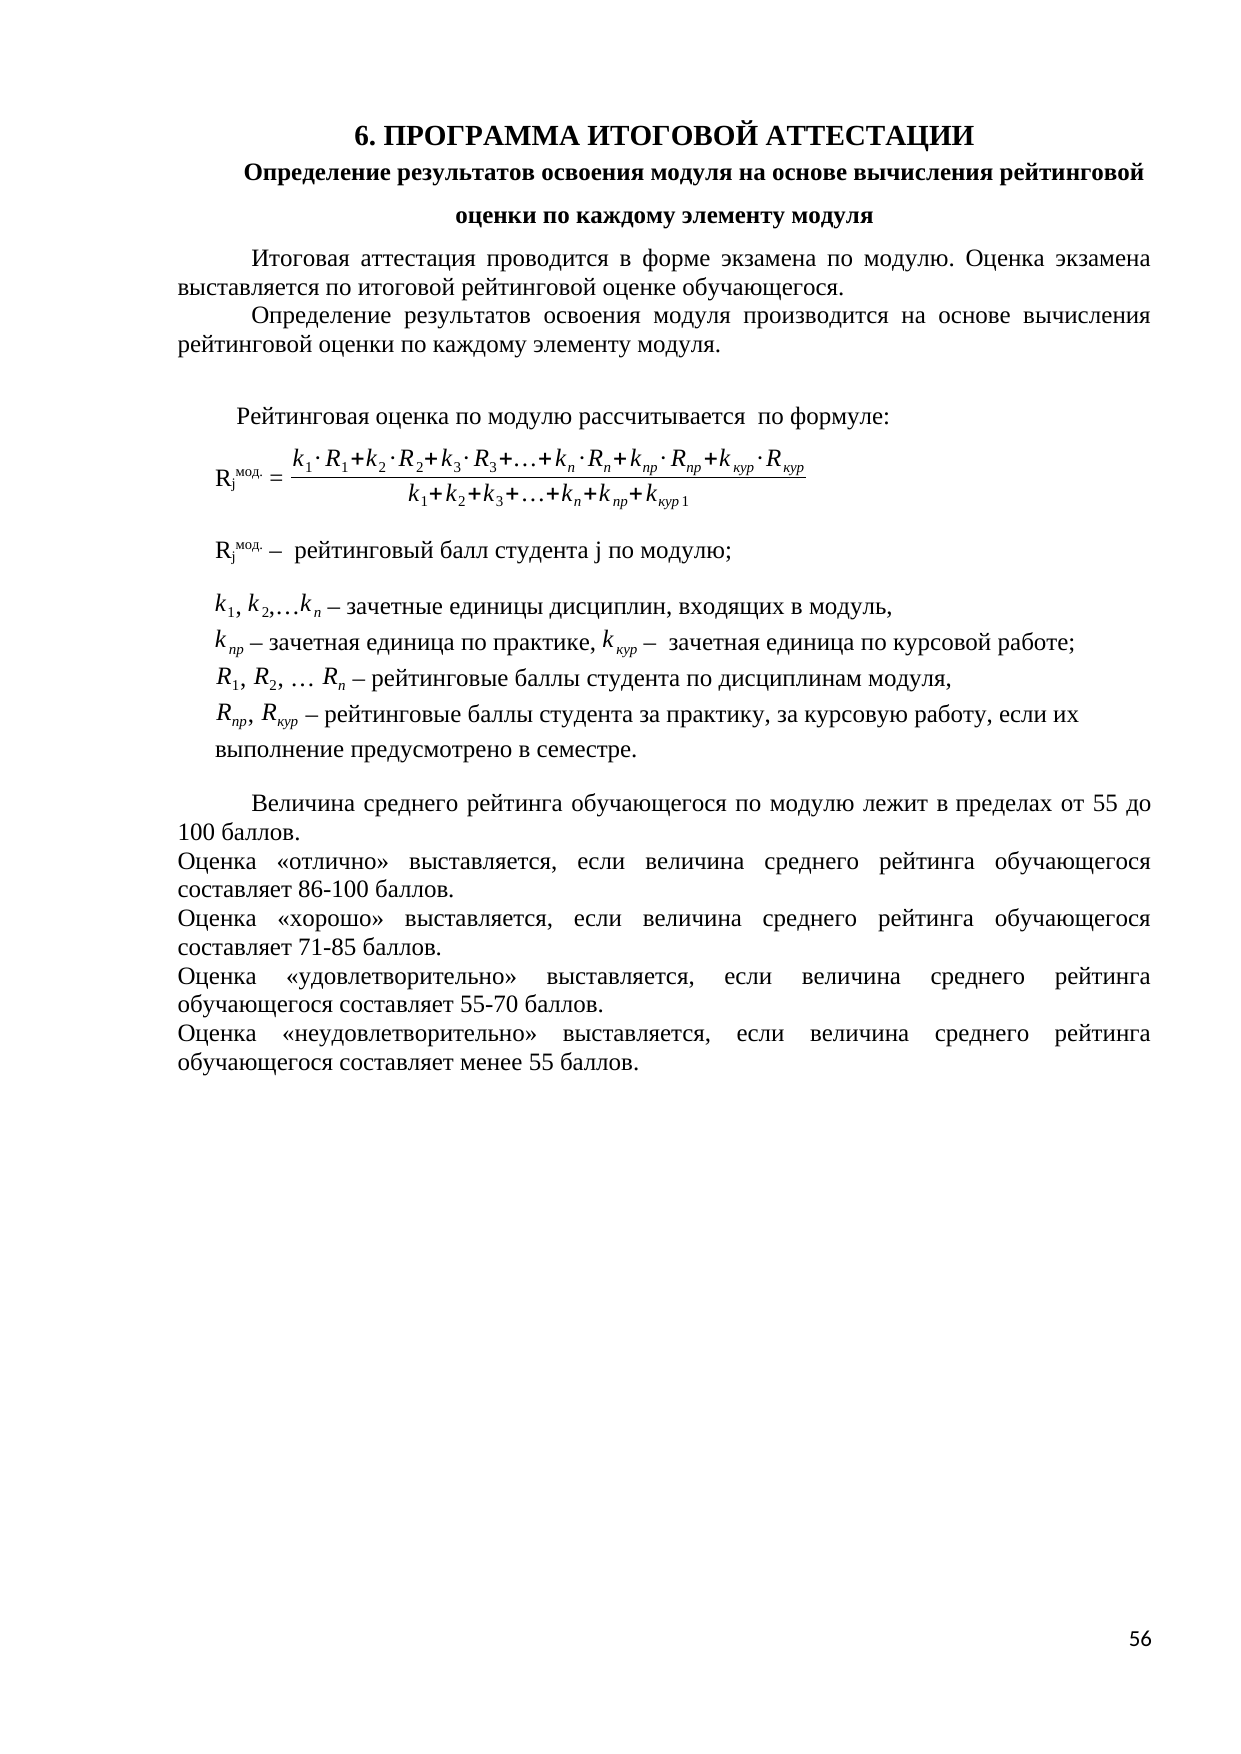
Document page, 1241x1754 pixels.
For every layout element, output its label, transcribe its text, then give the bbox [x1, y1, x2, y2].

text Rjмод. – рейтинговый балл студента j по модулю; [215, 536, 1152, 564]
text – зачетная единица по практике, – зачетная единица по курсовой работе; [215, 626, 1152, 658]
text Rjмод. = [215, 444, 1152, 511]
text , , … – рейтинговые баллы студента по дисциплинам модуля, [215, 662, 1152, 694]
text Определение результатов освоения модуля производится на основе вычисления рейтинговой оценки по каждому элементу модуля. [177, 300, 1152, 358]
subtitle 6. ПРОГРАММА ИТОГОВОЙ АТТЕСТАЦИИ [177, 118, 1152, 152]
text , ,… – зачетные единицы дисциплин, входящих в модуль, [215, 589, 1152, 621]
text Рейтинговая оценка по модулю рассчитывается по формуле: [177, 401, 1152, 430]
text Определение результатов освоения модуля на основе вычисления рейтинговой оценки по каждому элементу модуля [177, 157, 1152, 228]
text Оценка «удовлетворительно» выставляется, если величина среднего рейтинга обучающегося составляет 55-70 баллов. [177, 961, 1152, 1018]
text Оценка «неудовлетворительно» выставляется, если величина среднего рейтинга обучающегося составляет менее 55 баллов. [177, 1018, 1152, 1076]
text Итоговая аттестация проводится в форме экзамена по модулю. Оценка экзамена выставляется по итоговой рейтинговой оценке обучающегося. [177, 243, 1152, 300]
text , – рейтинговые баллы студента за практику, за курсовую работу, если их выполнение предусмотрено в семестре. [215, 698, 1152, 763]
text Оценка «отлично» выставляется, если величина среднего рейтинга обучающегося составляет 86-100 баллов. [177, 846, 1152, 903]
text Величина среднего рейтинга обучающегося по модулю лежит в пределах от 55 до 100 баллов. [177, 788, 1152, 846]
text Оценка «хорошо» выставляется, если величина среднего рейтинга обучающегося составляет 71-85 баллов. [177, 903, 1152, 961]
